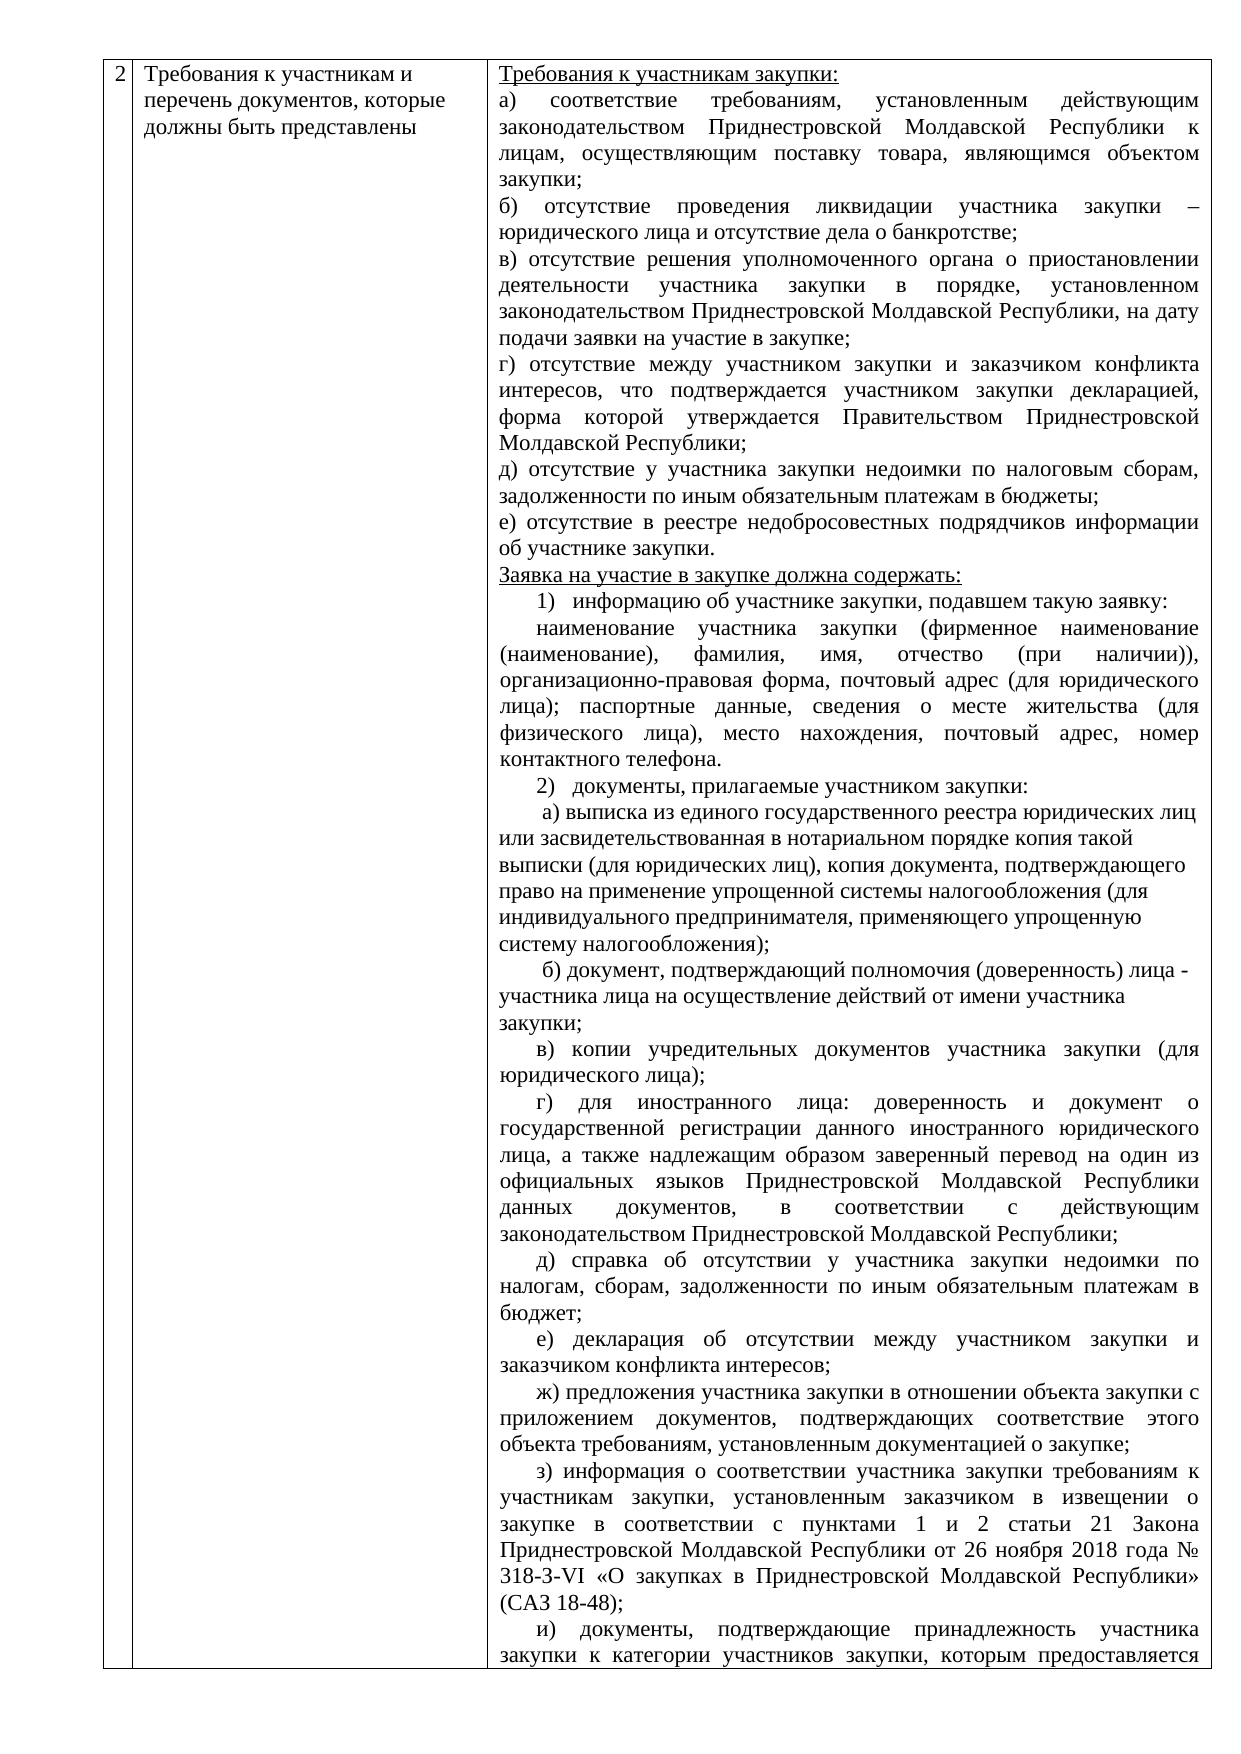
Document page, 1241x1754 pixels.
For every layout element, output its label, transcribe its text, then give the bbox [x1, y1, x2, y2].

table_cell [488, 60, 1211, 1668]
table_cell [133, 60, 487, 1668]
table_cell 2 [104, 60, 132, 1668]
